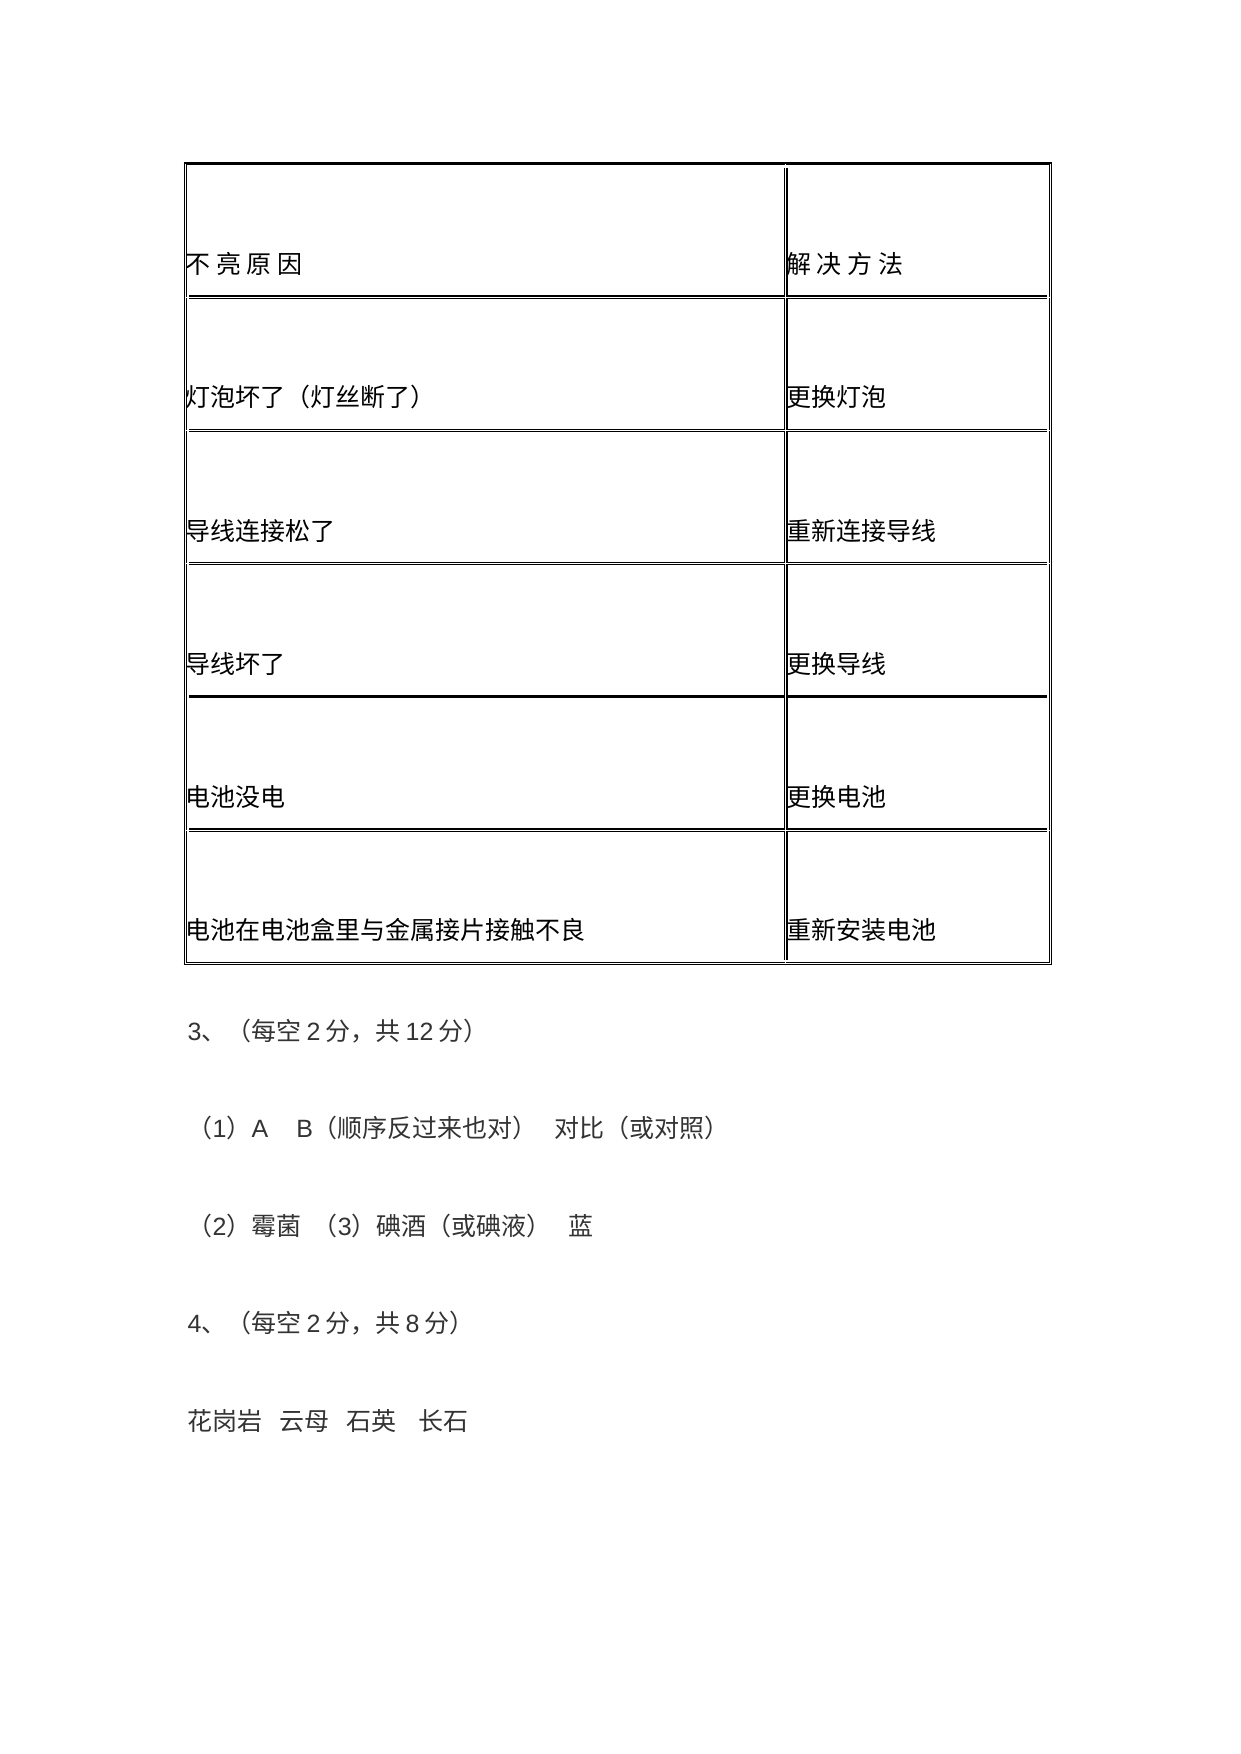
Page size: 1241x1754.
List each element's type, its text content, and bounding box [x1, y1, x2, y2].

table_cell 更换灯泡 [788, 295, 1049, 428]
table_cell 灯泡坏了（灯丝断了） [187, 295, 784, 428]
table_cell 重新连接导线 [788, 429, 1049, 562]
table_cell 重新安装电池 [786, 828, 1049, 961]
table_cell 更换电池 [788, 695, 1049, 828]
table_cell 电池没电 [187, 695, 784, 828]
table_cell 导线坏了 [185, 562, 786, 695]
table_header 解 决 方 法 [786, 165, 1049, 295]
table_cell 导线连接松了 [187, 429, 784, 562]
table_cell 更换导线 [786, 562, 1050, 695]
table_cell 电池在电池盒里与金属接片接触不良 [187, 828, 786, 961]
table_header 不 亮 原 因 [187, 164, 786, 295]
text 3、（每空2分，共12分） （1）A B（顺序反过来也对） 对比（或对照） （2）霉菌 （3）碘酒（或碘液） 蓝 4、（每空2分，共8分） 花岗岩 云母 石英 长石 [187, 964, 1053, 1452]
